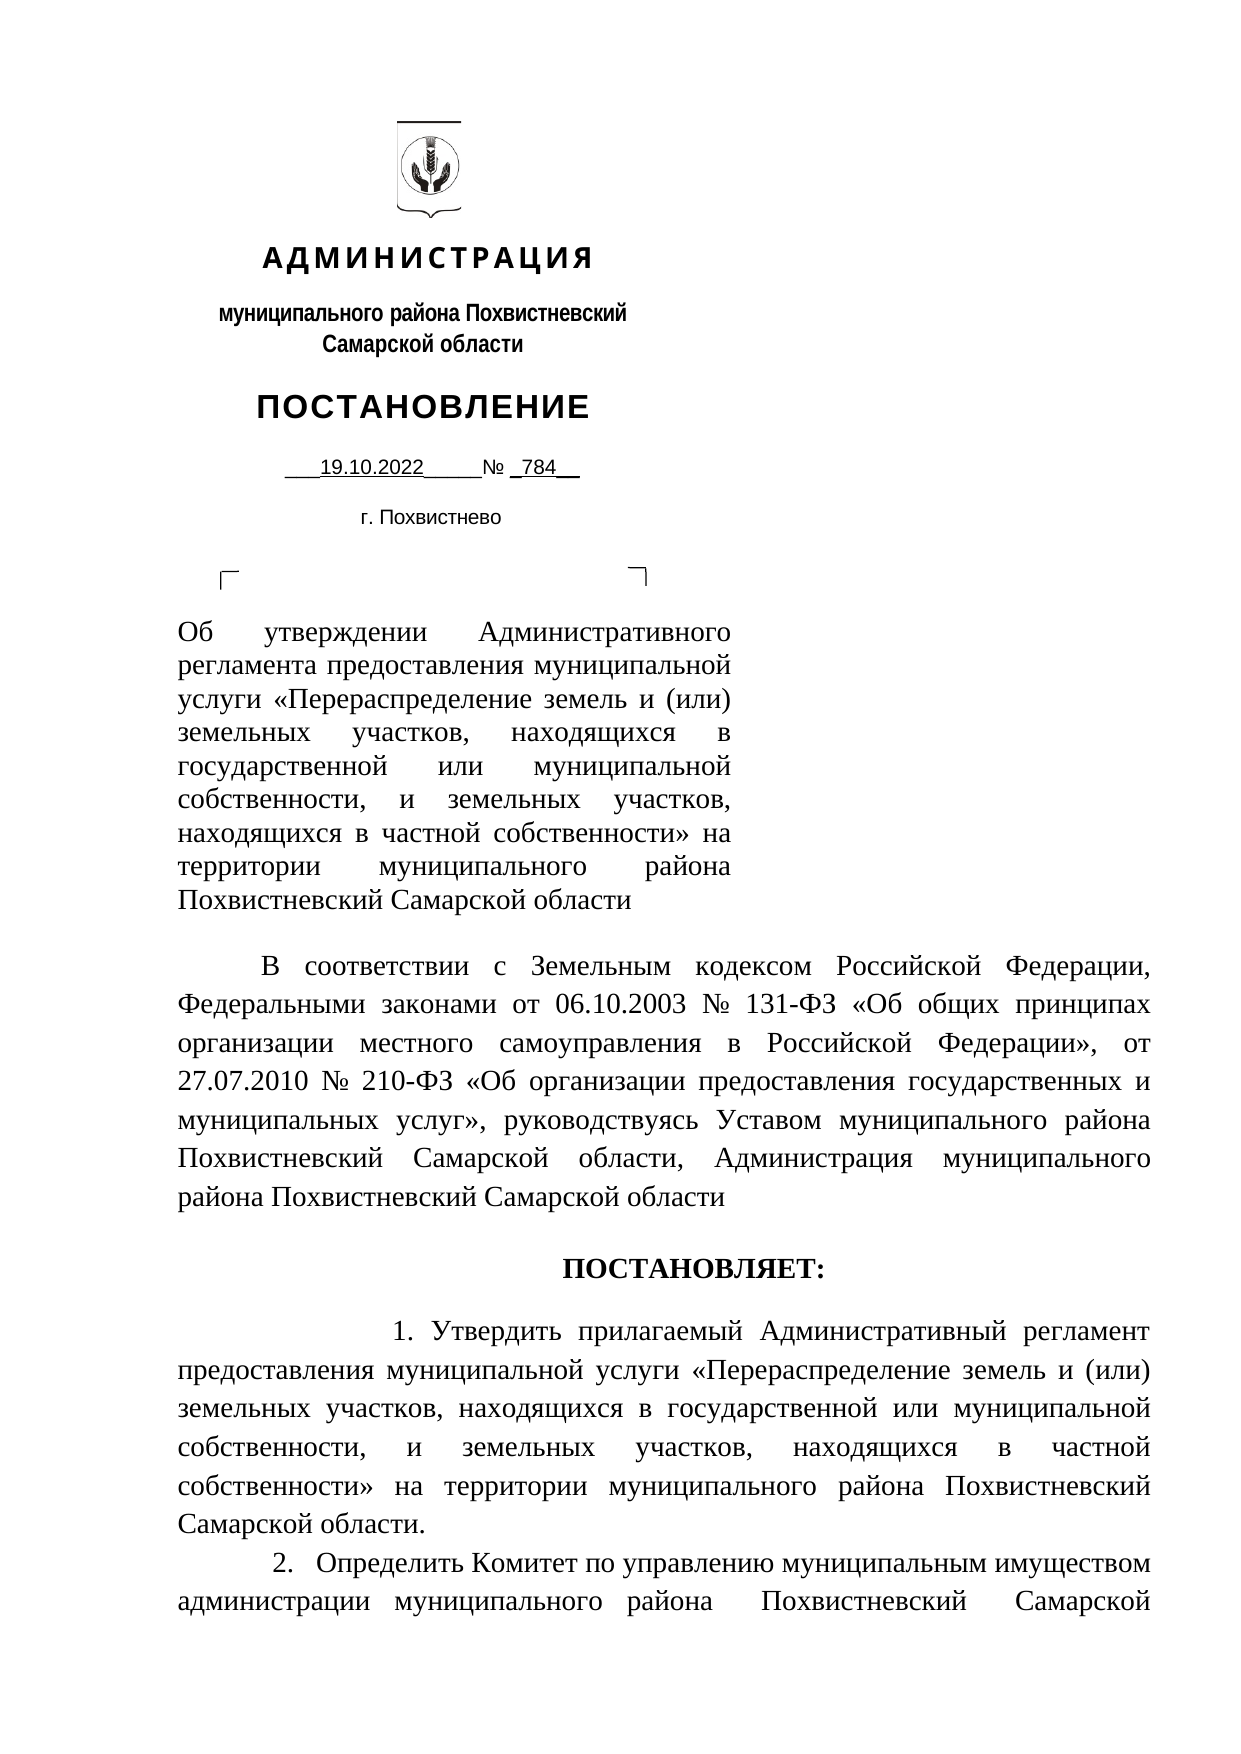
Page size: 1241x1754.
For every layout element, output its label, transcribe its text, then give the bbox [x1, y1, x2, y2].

table_header Об утверждении Административного регламента предоставления муниципальной услуги «Перераспределение земель и (или) земельных участков, находящихся в государственной или муниципальной собственности, и земельных участков, находящихся в частной собственности» на территории муниципального района Похвистневский Самарской области [166, 614, 743, 916]
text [177, 1545, 1152, 1617]
picture [395, 121, 461, 216]
text В соответствии с Земельным кодексом Российской Федерации, Федеральными законами от 06.10.2003 № 131-ФЗ «Об общих принципах организации местного самоуправления в Российской Федерации», от 27.07.2010 № 210-ФЗ «Об организации предоставления государственных и муниципальных услуг», руководствуясь Уставом муниципального района Похвистневский Самарской области, Администрация муниципального района Похвистневский Самарской области [177, 948, 1152, 1213]
text ПОСТАНОВЛЯЕТ: [177, 1251, 1152, 1285]
table_header АДМИНИСТРАЦИЯ муниципального района Похвистневский Самарской области ПОСТАНОВЛЕНИЕ ___19.10.2022_____№ _784__ г. Похвистнево [196, 118, 650, 586]
text 1. Утвердить прилагаемый Административный регламент предоставления муниципальной услуги «Перераспределение земель и (или) земельных участков, находящихся в государственной или муниципальной собственности, и земельных участков, находящихся в частной собственности» на территории муниципального района Похвистневский Самарской области. [177, 1313, 1152, 1540]
